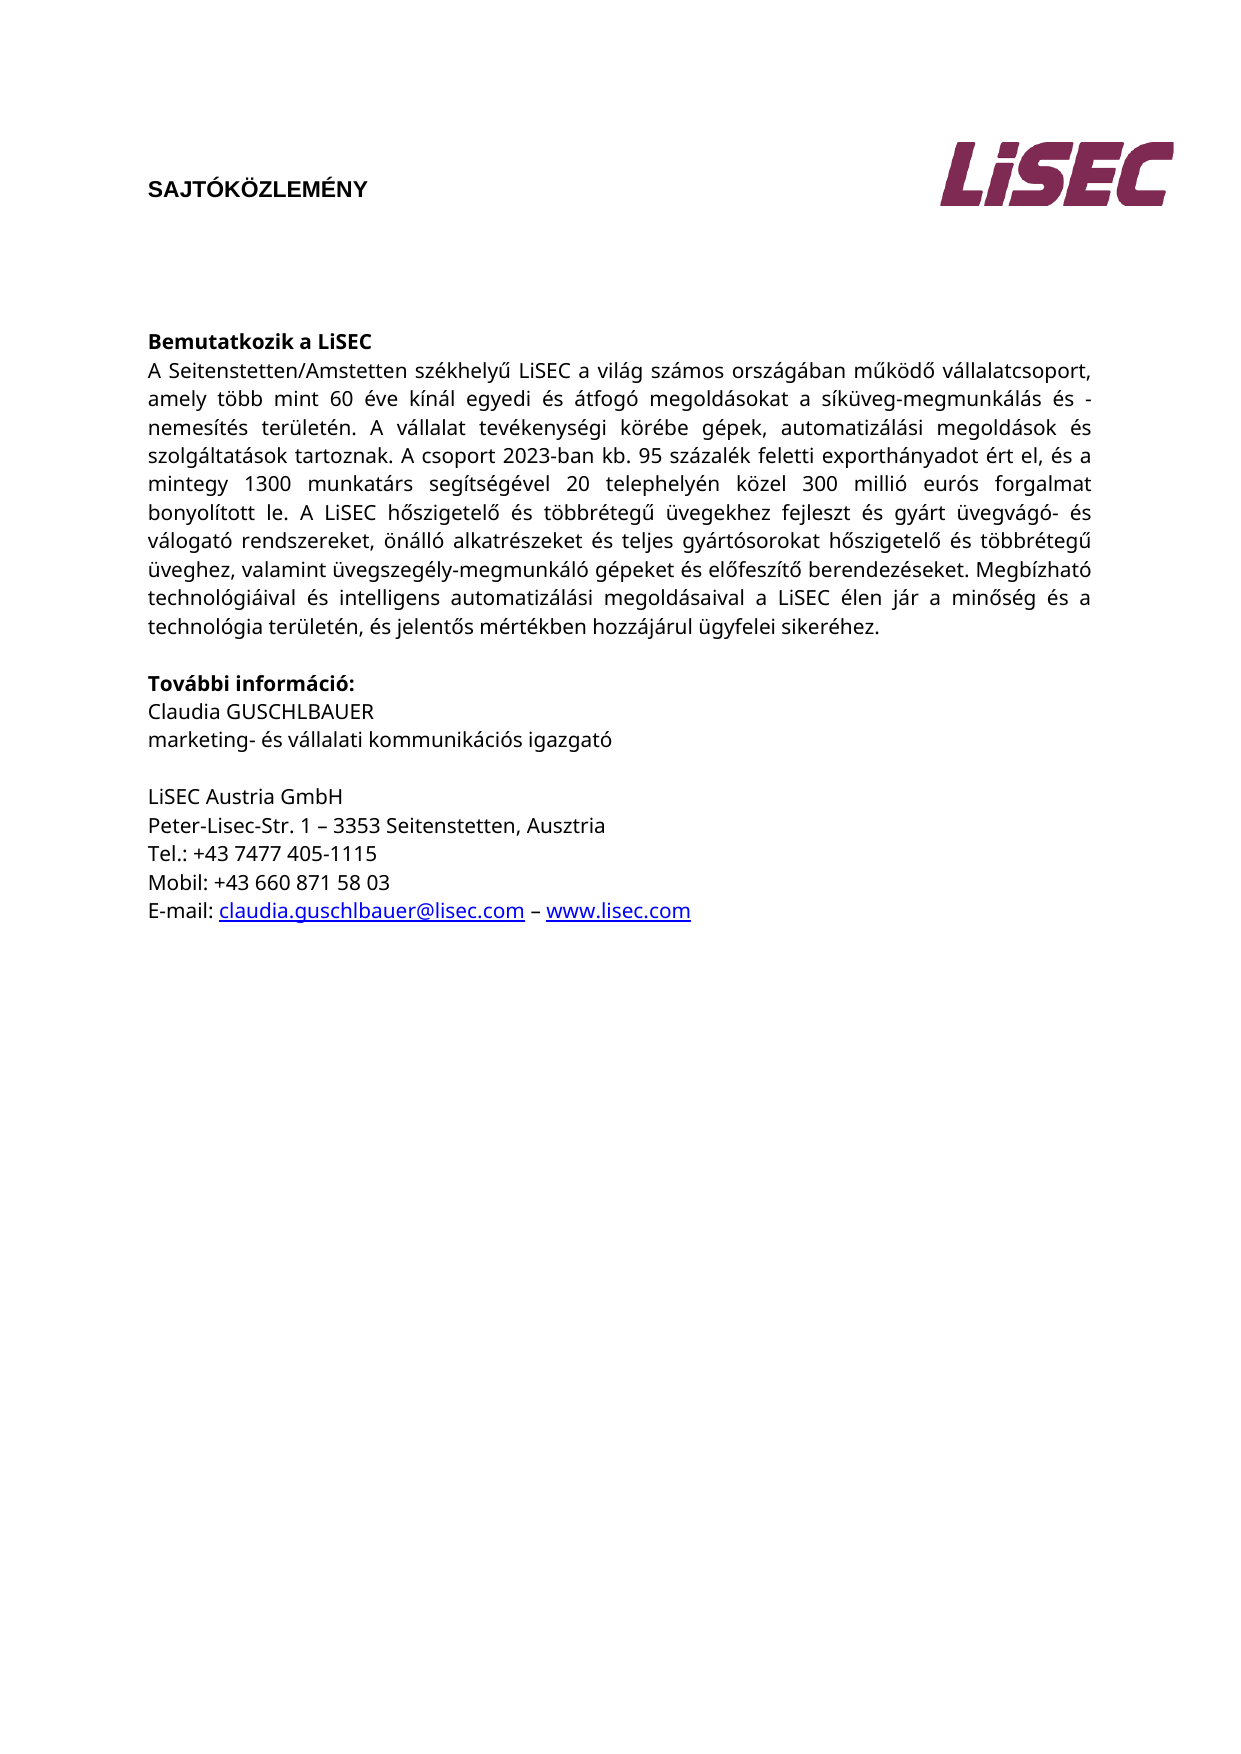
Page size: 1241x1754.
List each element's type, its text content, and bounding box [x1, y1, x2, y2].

text marketing- és vállalati kommunikációs igazgató [148, 726, 1240, 754]
text További információ: Claudia GUSCHLBAUER [148, 669, 1240, 726]
picture [939, 142, 1173, 205]
text LiSEC Austria GmbH Peter-Lisec-Str. 1 – 3353 Seitenstetten, Ausztria Tel.: +43 7477 405-1115 Mobil: +43 660 871 58 03 E-mail: claudia.guschlbauer@lisec.com – www.lisec.com [148, 782, 1093, 924]
text Bemutatkozik a LiSEC [148, 327, 1093, 356]
text A Seitenstetten/Amstetten székhelyű LiSEC a világ számos országában működő vállalatcsoport, amely több mint 60 éve kínál egyedi és átfogó megoldásokat a síküveg-megmunkálás és -nemesítés területén. A vállalat tevékenységi körébe gépek, automatizálási megoldások és szolgáltatások tartoznak. A csoport 2023-ban kb. 95 százalék feletti exporthányadot ért el, és a mintegy 1300 munkatárs segítségével 20 telephelyén közel 300 millió eurós forgalmat bonyolított le. A LiSEC hőszigetelő és többrétegű üvegekhez fejleszt és gyárt üvegvágó- és válogató rendszereket, önálló alkatrészeket és teljes gyártósorokat hőszigetelő és többrétegű üveghez, valamint üvegszegély-megmunkáló gépeket és előfeszítő berendezéseket. Megbízható technológiáival és intelligens automatizálási megoldásaival a LiSEC élen jár a minőség és a technológia területén, és jelentős mértékben hozzájárul ügyfelei sikeréhez. [148, 356, 1093, 640]
